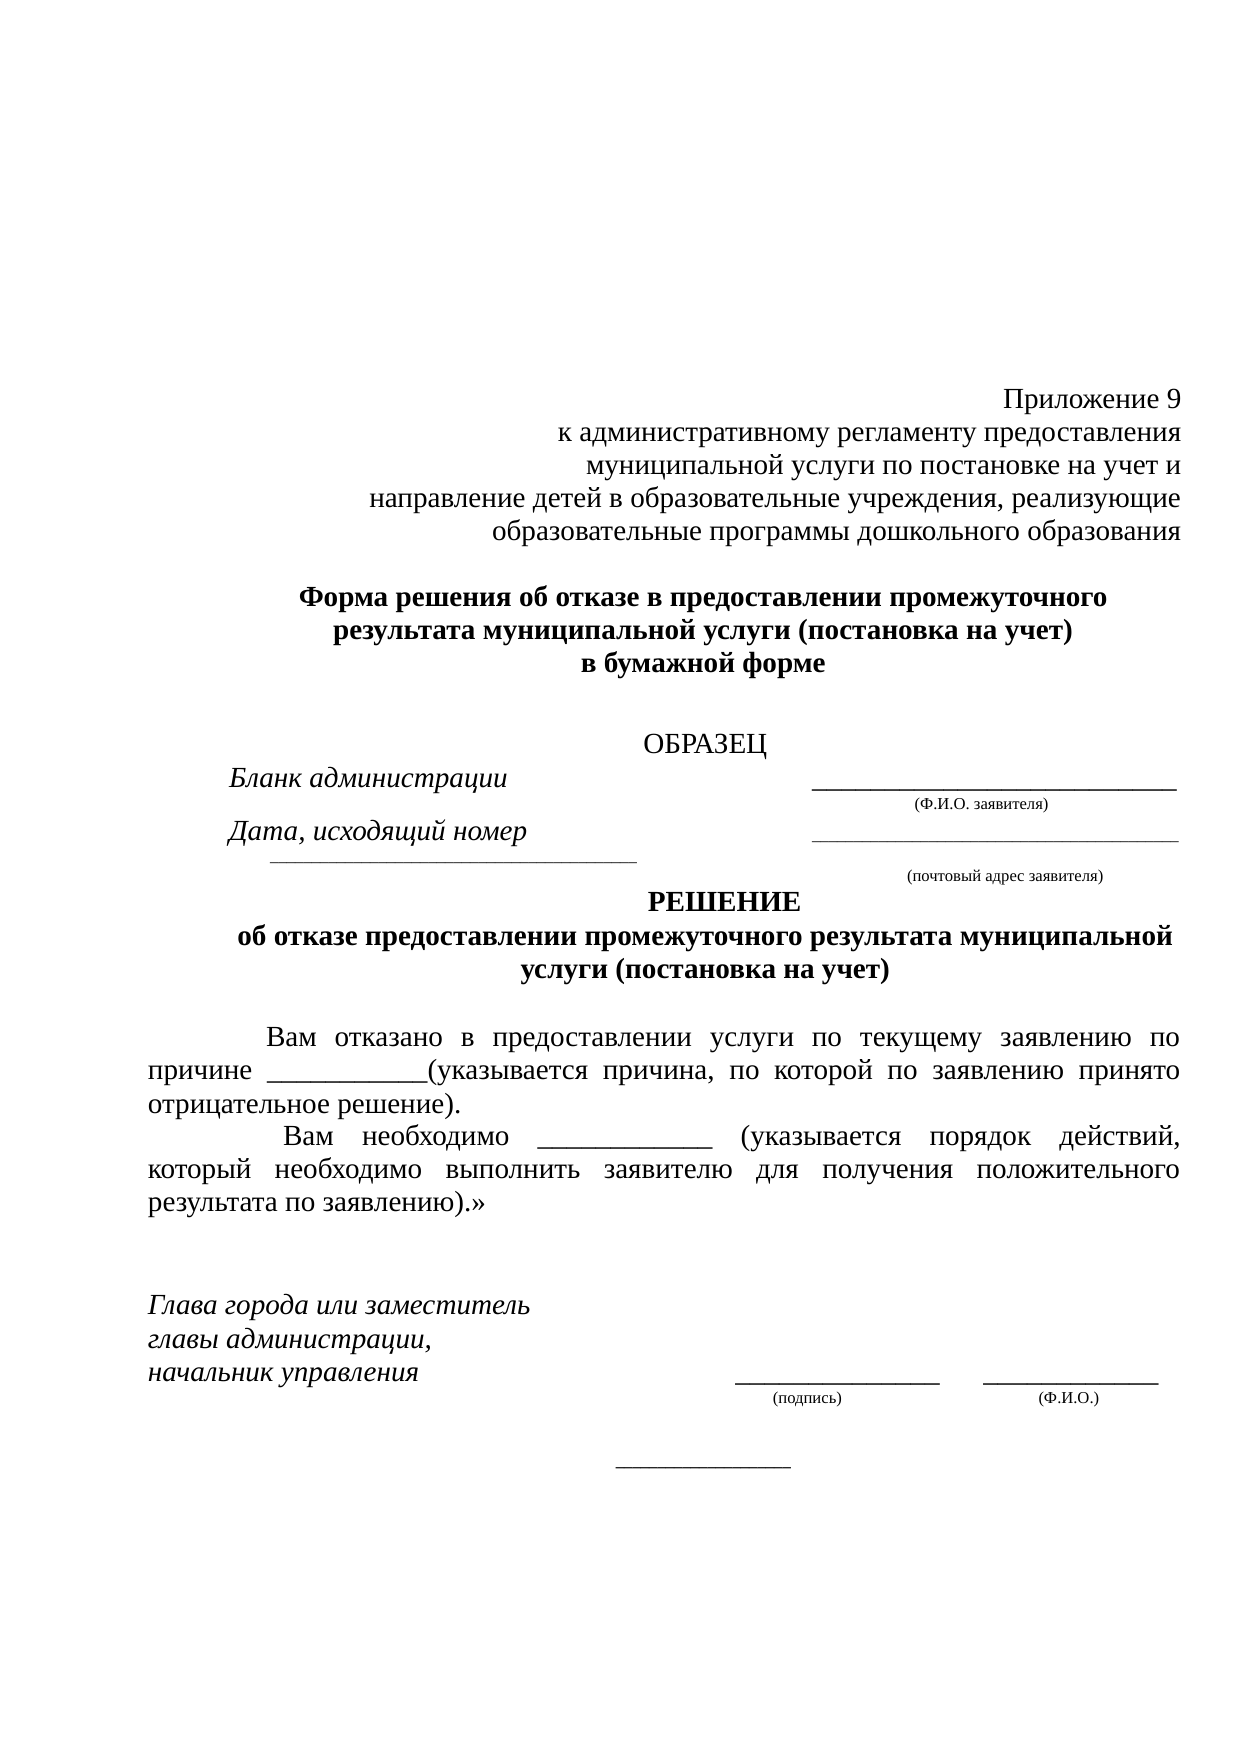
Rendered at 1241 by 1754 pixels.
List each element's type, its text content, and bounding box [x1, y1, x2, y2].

text в бумажной форме [225, 646, 1181, 679]
text ОБРАЗЕЦ [229, 726, 1181, 760]
text (подпись) (Ф.И.О.) [148, 1388, 1181, 1407]
text Вам отказано в предоставлении услуги по текущему заявлению по причине ___________(указывается причина, по которой по заявлению принято отрицательное решение). [148, 1019, 1181, 1119]
text (Ф.И.О. заявителя) [229, 793, 1181, 813]
text главы администрации, [148, 1321, 1181, 1354]
text к административному регламенту предоставления [225, 415, 1181, 448]
text Форма решения об отказе в предоставлении промежуточного результата муниципальной услуги (постановка на учет) [225, 580, 1181, 646]
text Приложение 9 [225, 382, 1181, 415]
text Вам необходимо ____________ (указывается порядок действий, который необходимо выполнить заявителю для получения положительного результата по заявлению).» [148, 1119, 1181, 1218]
text начальник управления ______________ ____________ [148, 1354, 1181, 1388]
text РЕШЕНИЕ [229, 884, 1181, 918]
text направление детей в образовательные учреждения, реализующие образовательные программы дошкольного образования [225, 481, 1181, 547]
text Бланк администрации _________________________ [229, 760, 1181, 793]
text (почтовый адрес заявителя) [229, 865, 1181, 884]
text Глава города или заместитель [148, 1287, 1181, 1321]
text муниципальной услуги по постановке на учет и [225, 448, 1181, 481]
text _____________________ [148, 1440, 1181, 1473]
text Дата, исходящий номер ____________________________________________ ____________________________________________ [229, 813, 1181, 865]
text об отказе предоставлении промежуточного результата муниципальной услуги (постановка на учет) [229, 918, 1181, 985]
